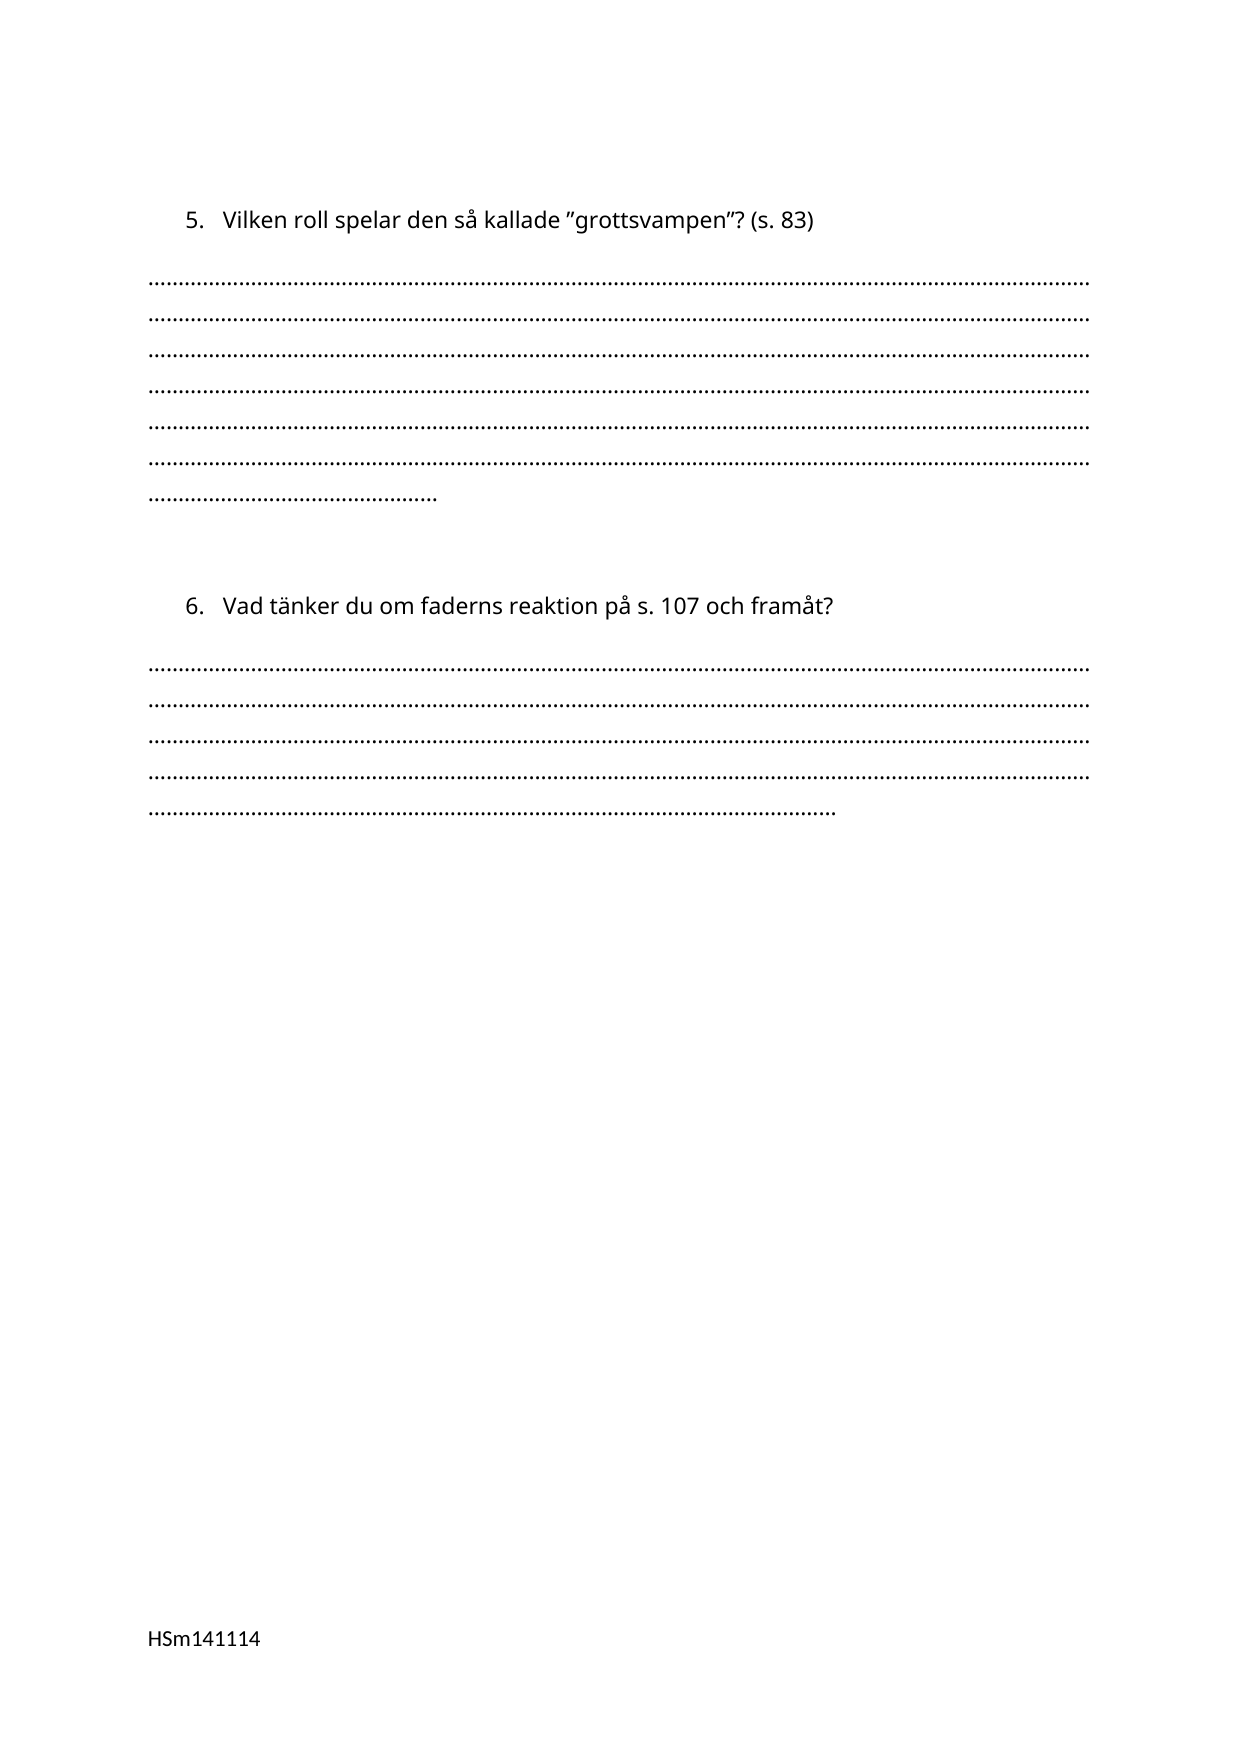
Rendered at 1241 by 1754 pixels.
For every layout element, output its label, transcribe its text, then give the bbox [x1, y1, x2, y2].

list Vad tänker du om faderns reaktion på s. 107 och framåt? [185, 590, 1093, 622]
text ………………………………………………………………………………………………………………………………………………………………………………………………………………………………………………………………………………………………………………………………………………………………………………………………………………………………………………………………………………………………………………………………………………………………………………………………………………………………………………………………………………………………………………………………………………………………………………………………………………………………………………………………………………………………………… [148, 261, 1093, 508]
list Vilken roll spelar den så kallade ”grottsvampen”? (s. 83) [185, 204, 1093, 236]
text ……………………………………………………………………………………………………………………………………………………………………………………………………………………………………………………………………………………………………………………………………………………………………………………………………………………………………………………………………………………………………………………………………………………………………………………………………………………………………………………………………………… [148, 647, 1093, 822]
